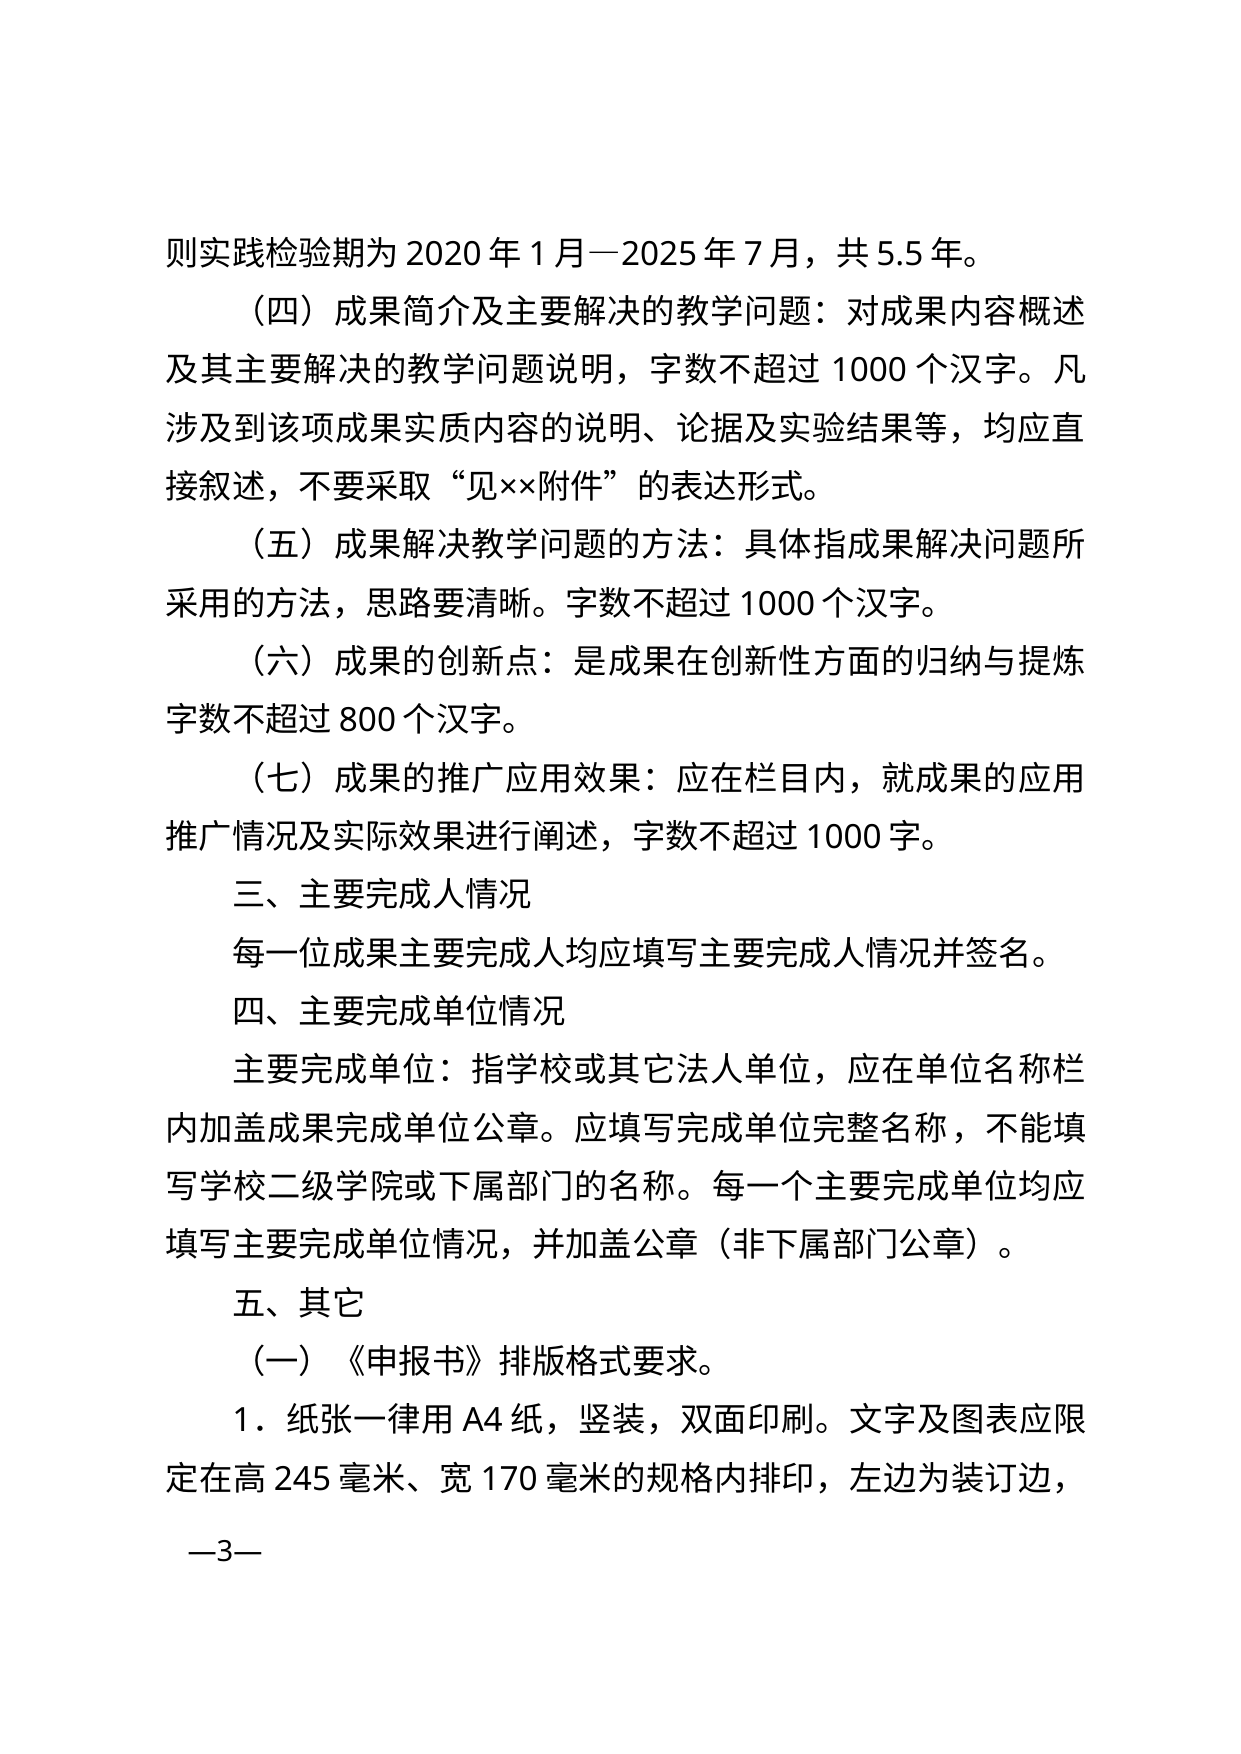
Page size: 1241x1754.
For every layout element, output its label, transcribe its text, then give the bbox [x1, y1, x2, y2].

text 每一位成果主要完成人均应填写主要完成人情况并签名。 [165, 918, 1087, 977]
text 五、其它 [165, 1268, 1087, 1327]
text （六）成果的创新点：是成果在创新性方面的归纳与提炼，字数不超过800个汉字。 [165, 627, 1087, 743]
text （四）成果简介及主要解决的教学问题：对成果内容概述及其主要解决的教学问题说明，字数不超过1000个汉字。凡涉及到该项成果实质内容的说明、论据及实验结果等，均应直接叙述，不要采取“见××附件”的表达形式。 [165, 277, 1087, 510]
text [165, 1385, 1087, 1502]
text 主要完成单位：指学校或其它法人单位，应在单位名称栏内加盖成果完成单位公章。应填写完成单位完整名称，不能填写学校二级学院或下属部门的名称。每一个主要完成单位均应填写主要完成单位情况，并加盖公章（非下属部门公章）。 [165, 1035, 1087, 1268]
text 四、主要完成单位情况 [165, 977, 1087, 1035]
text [165, 218, 1087, 277]
text （五）成果解决教学问题的方法：具体指成果解决问题所采用的方法，思路要清晰。字数不超过1000个汉字。 [165, 510, 1087, 627]
text （七）成果的推广应用效果：应在栏目内，就成果的应用、推广情况及实际效果进行阐述，字数不超过1000字。 [165, 743, 1087, 860]
text （一）《申报书》排版格式要求。 [165, 1327, 1087, 1385]
text 三、主要完成人情况 [165, 860, 1087, 918]
